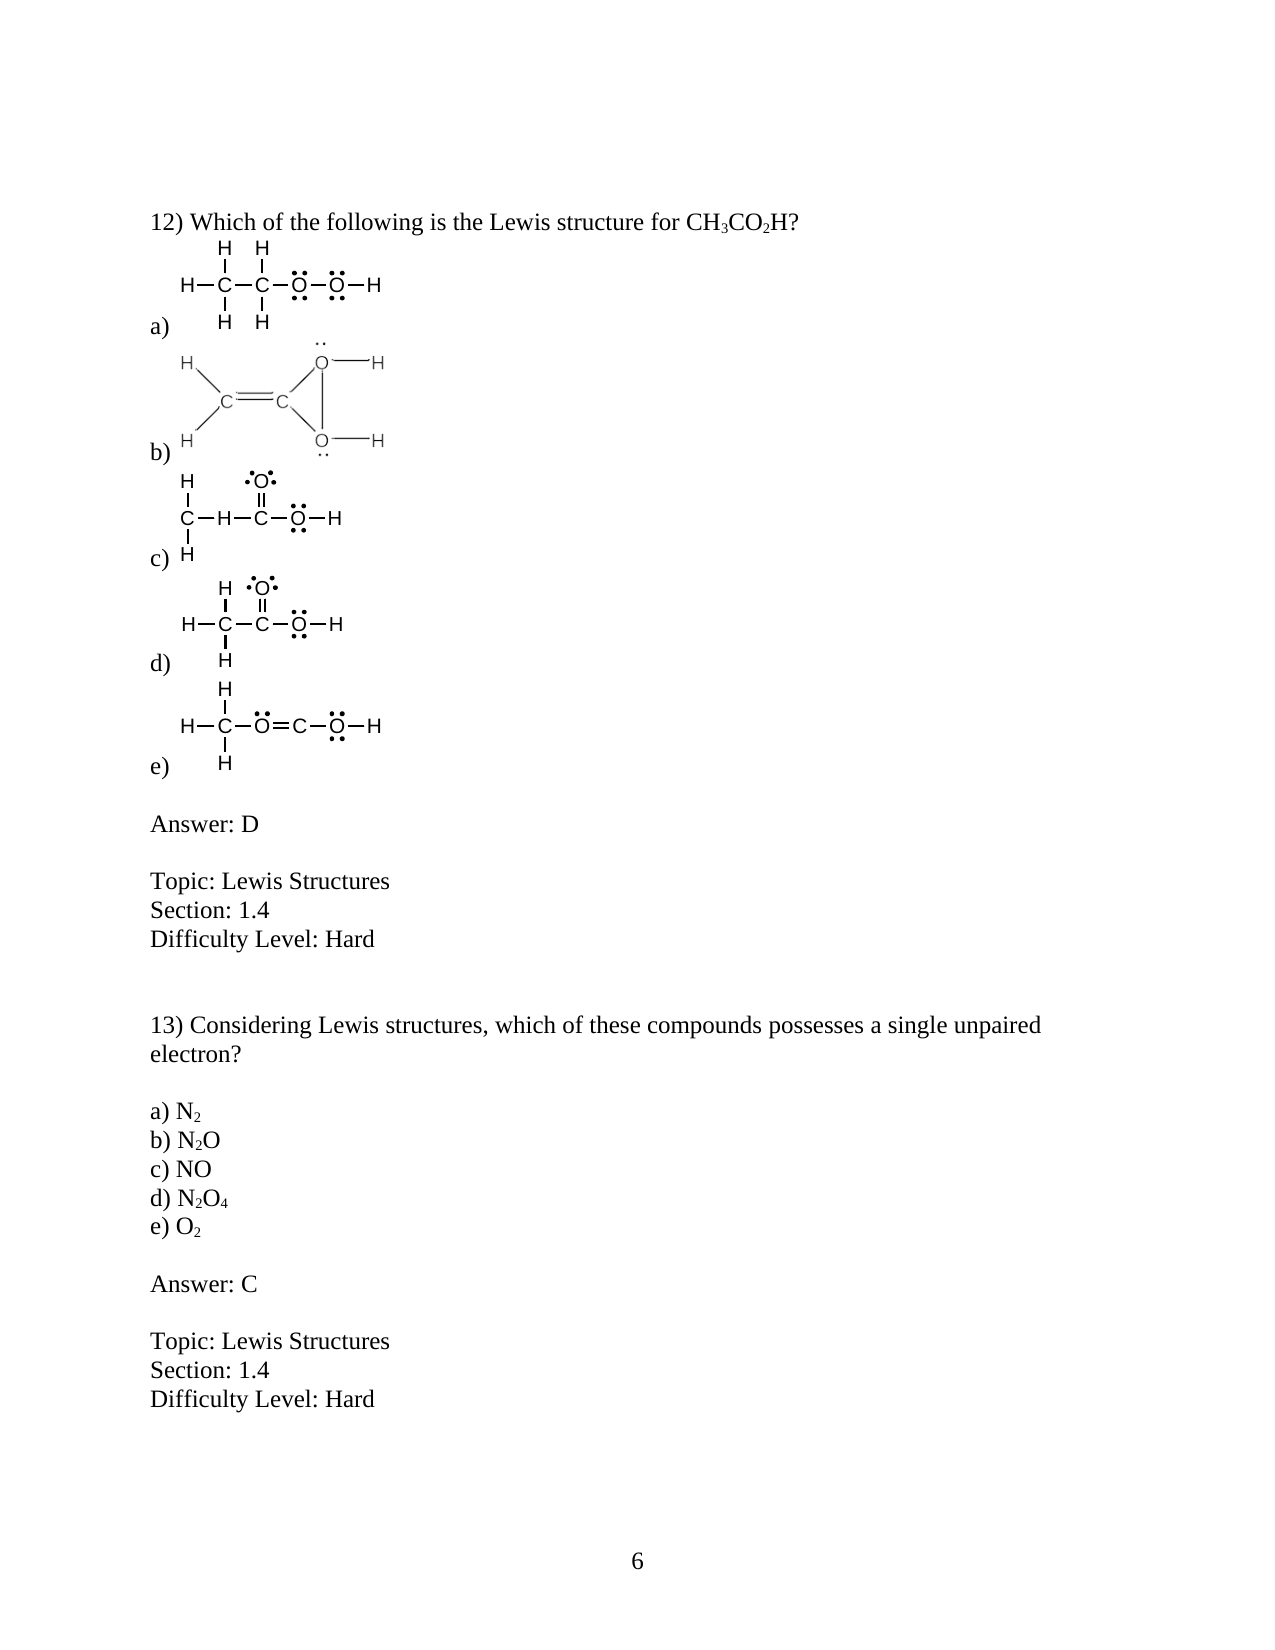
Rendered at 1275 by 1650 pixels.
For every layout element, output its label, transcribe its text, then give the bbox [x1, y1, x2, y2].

text Section: 1.4 [150, 1355, 1125, 1384]
text Difficulty Level: Hard [150, 1384, 1125, 1413]
text a) N2 [150, 1096, 1125, 1125]
text a) [150, 236, 1125, 339]
text b) N2O [150, 1125, 1125, 1154]
text Difficulty Level: Hard [150, 924, 1125, 953]
text Answer: C [150, 1269, 1125, 1298]
text b) [150, 339, 1125, 466]
text Section: 1.4 [150, 895, 1125, 924]
text 12) Which of the following is the Lewis structure for CH3CO2H? [150, 207, 1125, 236]
text Topic: Lewis Structures [150, 866, 1125, 895]
text c) NO [150, 1154, 1125, 1183]
text d) N2O4 [150, 1183, 1125, 1211]
text e) [150, 677, 1125, 780]
text Topic: Lewis Structures [150, 1326, 1125, 1355]
text c) [150, 466, 1125, 571]
text e) O2 [150, 1211, 1125, 1240]
text Answer: D [150, 809, 1125, 838]
text d) [150, 571, 1125, 677]
text 13) Considering Lewis structures, which of these compounds possesses a single unpaired electron? [150, 1010, 1125, 1068]
